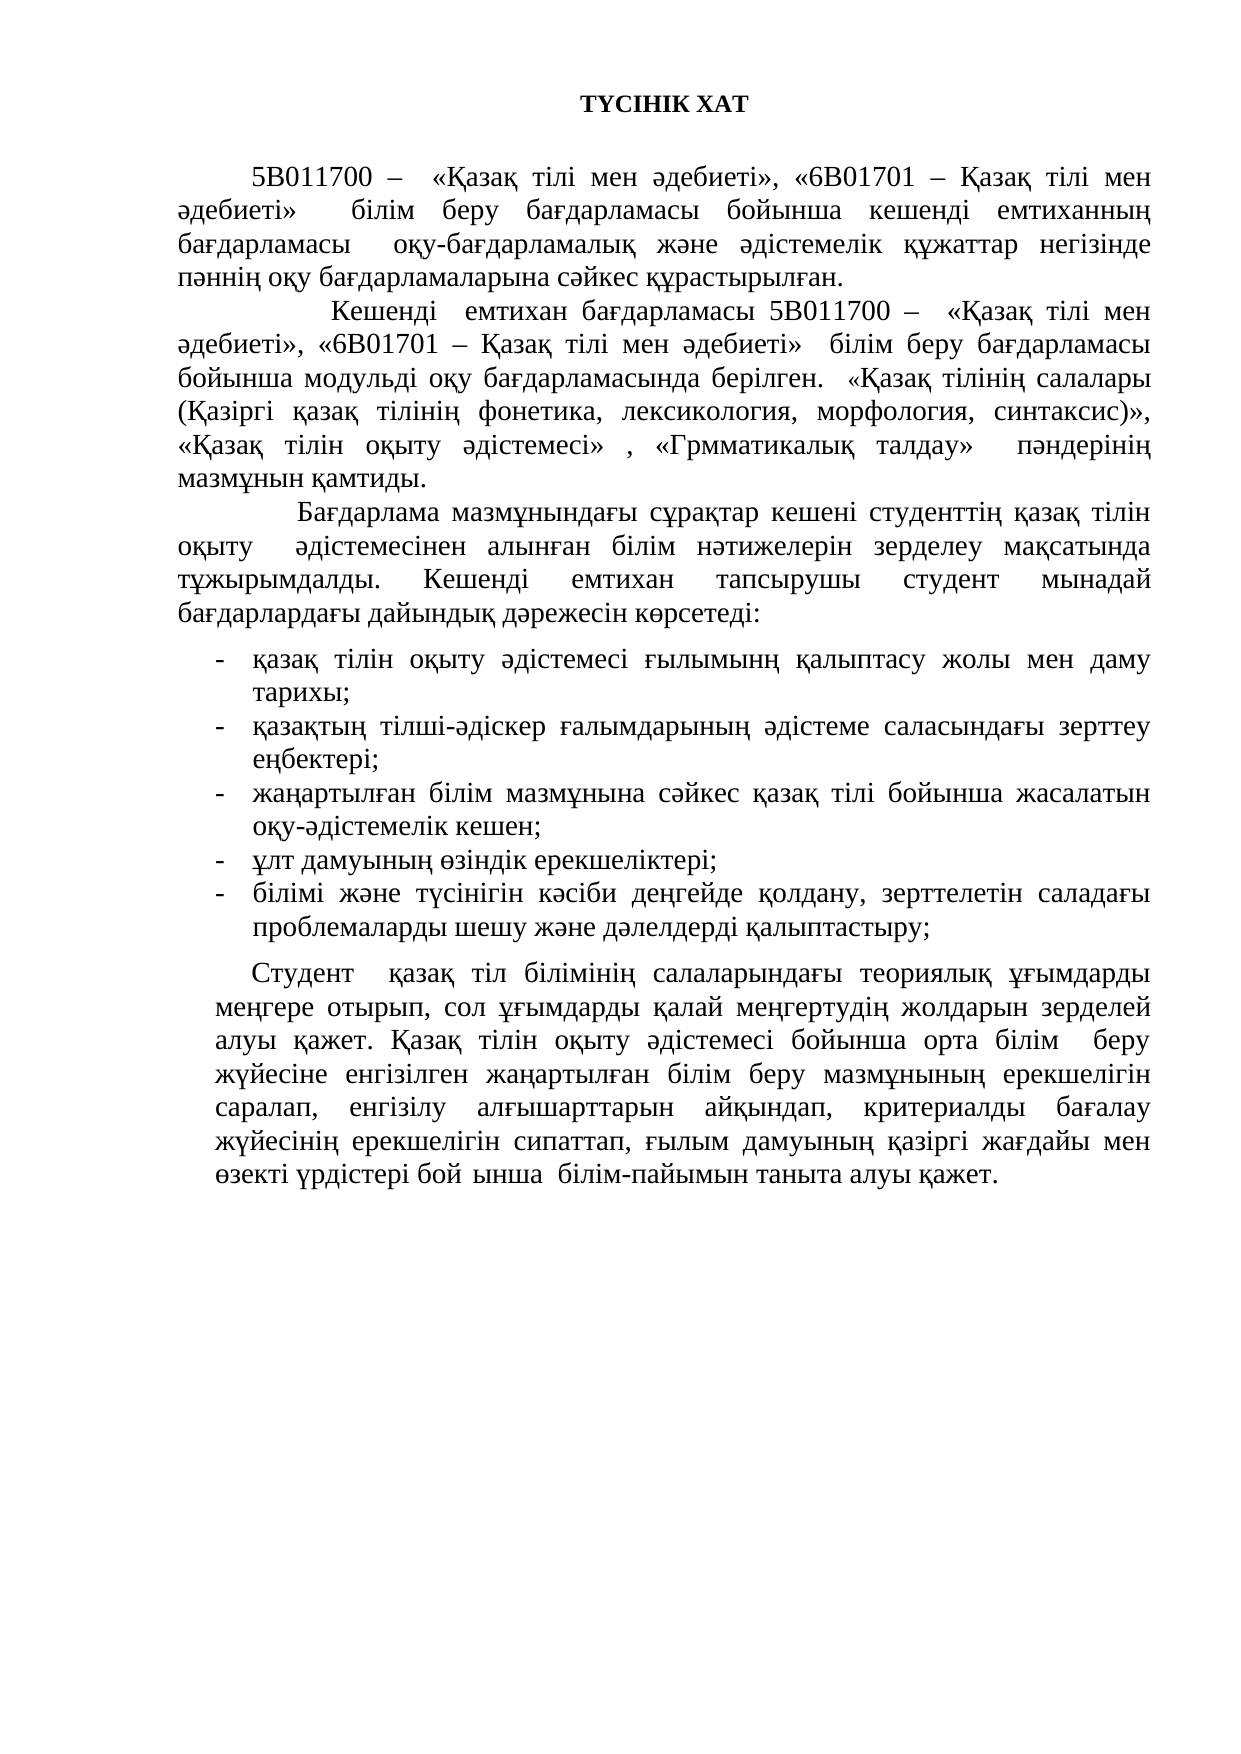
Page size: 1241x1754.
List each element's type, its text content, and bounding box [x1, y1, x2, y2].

list қазақтың тілші-әдіскер ғалымдарының әдістеме саласындағы зерттеу еңбектері; [215, 708, 1152, 775]
list жаңартылған білім мазмұнына сәйкес қазақ тілі бойынша жасалатын оқу-әдістемелік кешен; [215, 775, 1152, 842]
text Бағдарлама мазмұнындағы сұрақтар кешені студенттің қазақ тілін оқыту әдістемесінен алынған білім нәтижелерін зерделеу мақсатында тұжырымдалды. Кешенді емтихан тапсырушы студент мынадай бағдарлардағы дайындық дәрежесін көрсетеді: [177, 494, 1152, 628]
list ұлт дамуының өзіндік ерекшеліктері; [215, 842, 1152, 876]
text ТҮСІНІК ХАТ [177, 89, 1152, 117]
list білімі және түсінігін кәсіби деңгейде қолдану, зерттелетін саладағы проблемаларды шешу және дәлелдерді қалыптастыру; [215, 876, 1152, 943]
text Студент қазақ тіл білімінің салаларындағы теориялық ұғымдарды меңгере отырып, сол ұғымдарды қалай меңгертудің жолдарын зерделей алуы қажет. Қазақ тілін оқыту әдістемесі бойынша орта білім беру жүйесіне енгізілген жаңартылған білім беру мазмұнының ерекшелігін саралап, енгізілу алғышарттарын айқындап, критериалды бағалау жүйесінің ерекшелігін сипаттап, ғылым дамуының қазіргі жағдайы мен өзекті үрдістері бой ынша білім-пайымын таныта алуы қажет. [215, 955, 1152, 1190]
list қазақ тілін оқыту әдістемесі ғылымынң қалыптасу жолы мен даму тарихы; [215, 641, 1152, 708]
text Кешенді емтихан бағдарламасы 5В011700 – «Қазақ тілі мен әдебиеті», «6В01701 – Қазақ тілі мен әдебиеті» білім беру бағдарламасы бойынша модульді оқу бағдарламасында берілген. «Қазақ тілінің салалары (Қазіргі қазақ тілінің фонетика, лексикология, морфология, синтаксис)», «Қазақ тілін оқыту әдістемесі» , «Грмматикалық талдау» пәндерінің мазмұнын қамтиды. [177, 293, 1152, 494]
text 5В011700 – «Қазақ тілі мен әдебиеті», «6В01701 – Қазақ тілі мен әдебиеті» білім беру бағдарламасы бойынша кешенді емтиханның бағдарламасы оқу-бағдарламалық және әдістемелік құжаттар негізінде пәннің оқу бағдарламаларына сәйкес құрастырылған. [177, 159, 1152, 293]
